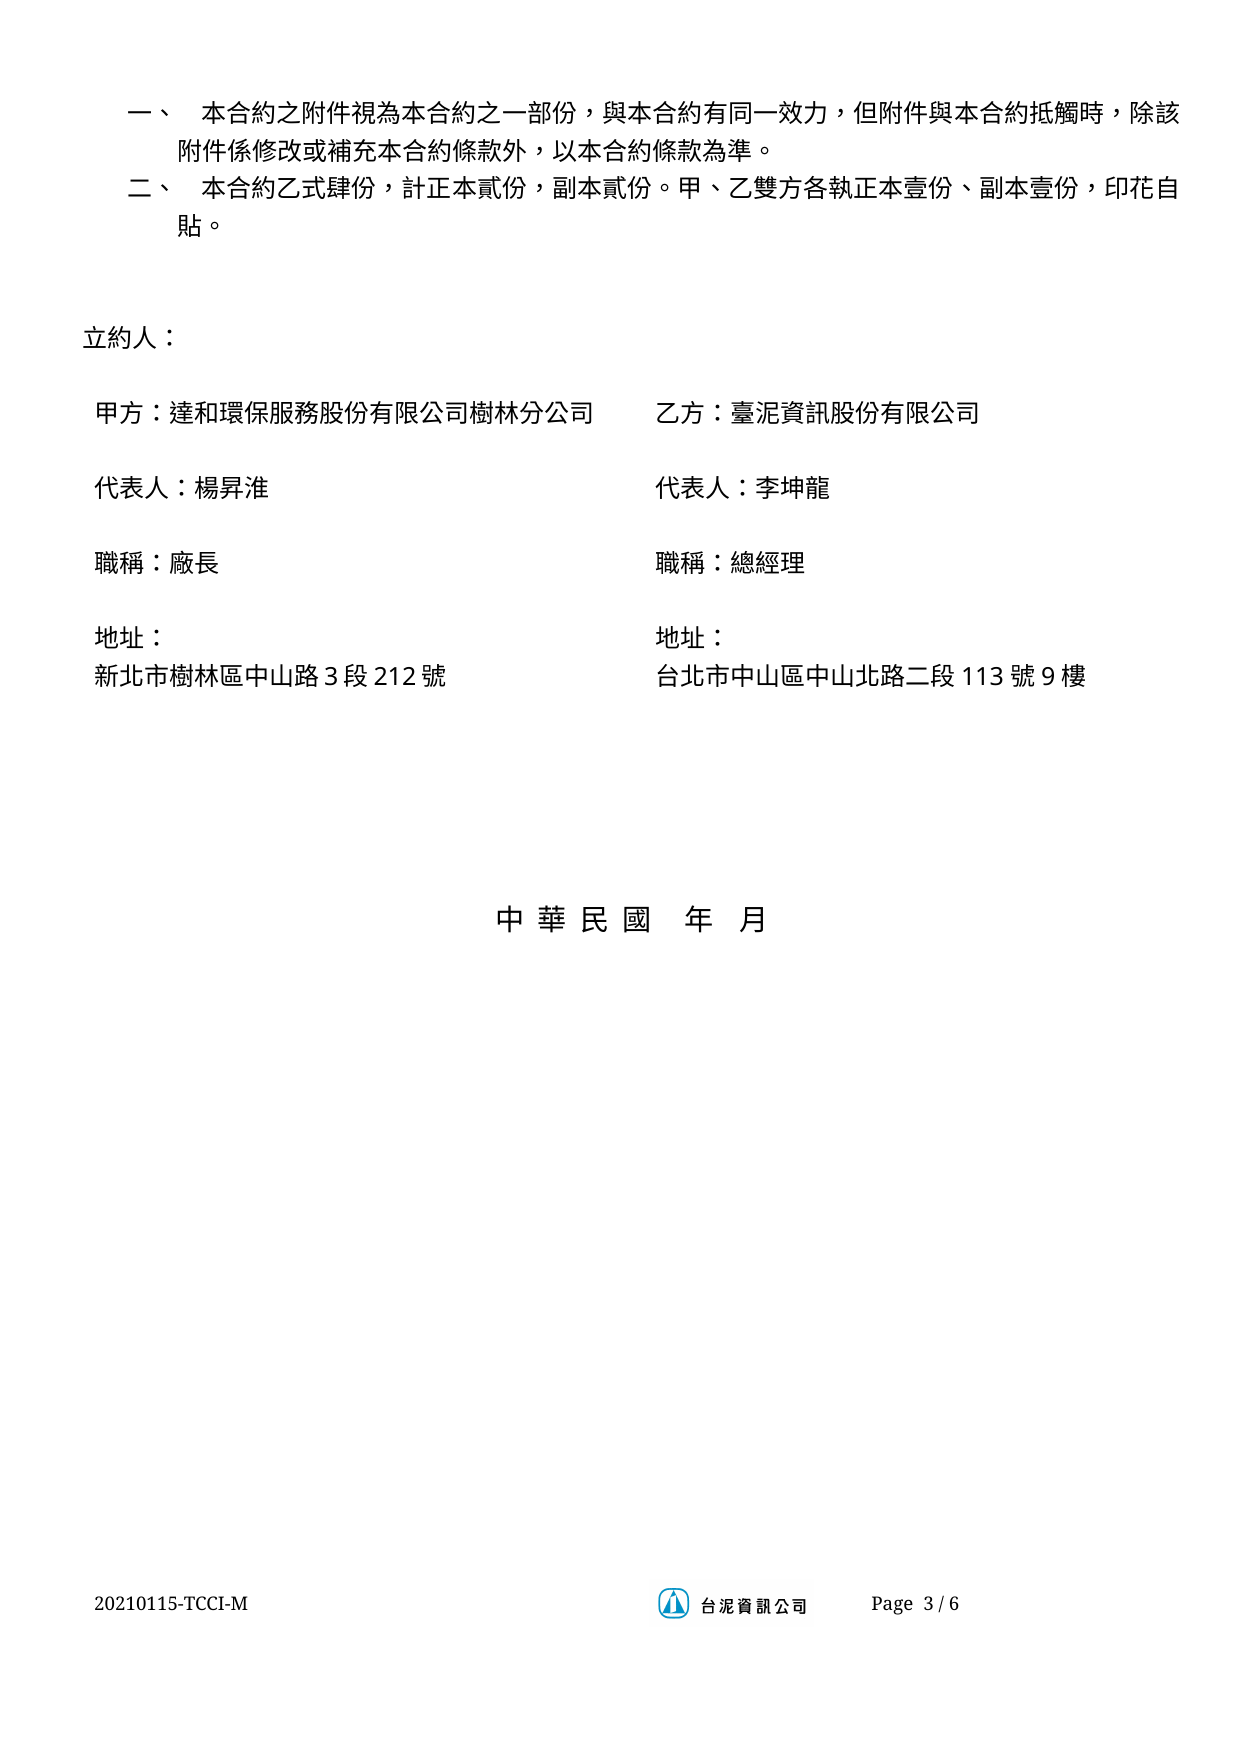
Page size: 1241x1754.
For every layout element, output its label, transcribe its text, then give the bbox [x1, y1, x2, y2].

text 中 華 民 國 年 月 [83, 880, 1181, 955]
picture [649, 1579, 814, 1627]
list 本合約乙式肆份，計正本貳份，副本貳份。甲、乙雙方各執正本壹份、副本壹份，印花自貼。 [127, 168, 1181, 243]
list 本合約之附件視為本合約之一部份，與本合約有同一效力，但附件與本合約抵觸時，除該附件係修改或補充本合約條款外，以本合約條款為準。 [127, 93, 1181, 168]
table_header 乙方：臺泥資訊股份有限公司 代表人：李坤龍 職稱：總經理 地址： 台北市中山區中山北路二段 113 號 9 樓 [644, 393, 1116, 730]
text 立約人： [83, 318, 1181, 355]
table_header 甲方：達和環保服務股份有限公司樹林分公司 代表人：楊昇淮 職稱：廠長 地址： 新北市樹林區中山路3段212號 [83, 393, 644, 730]
